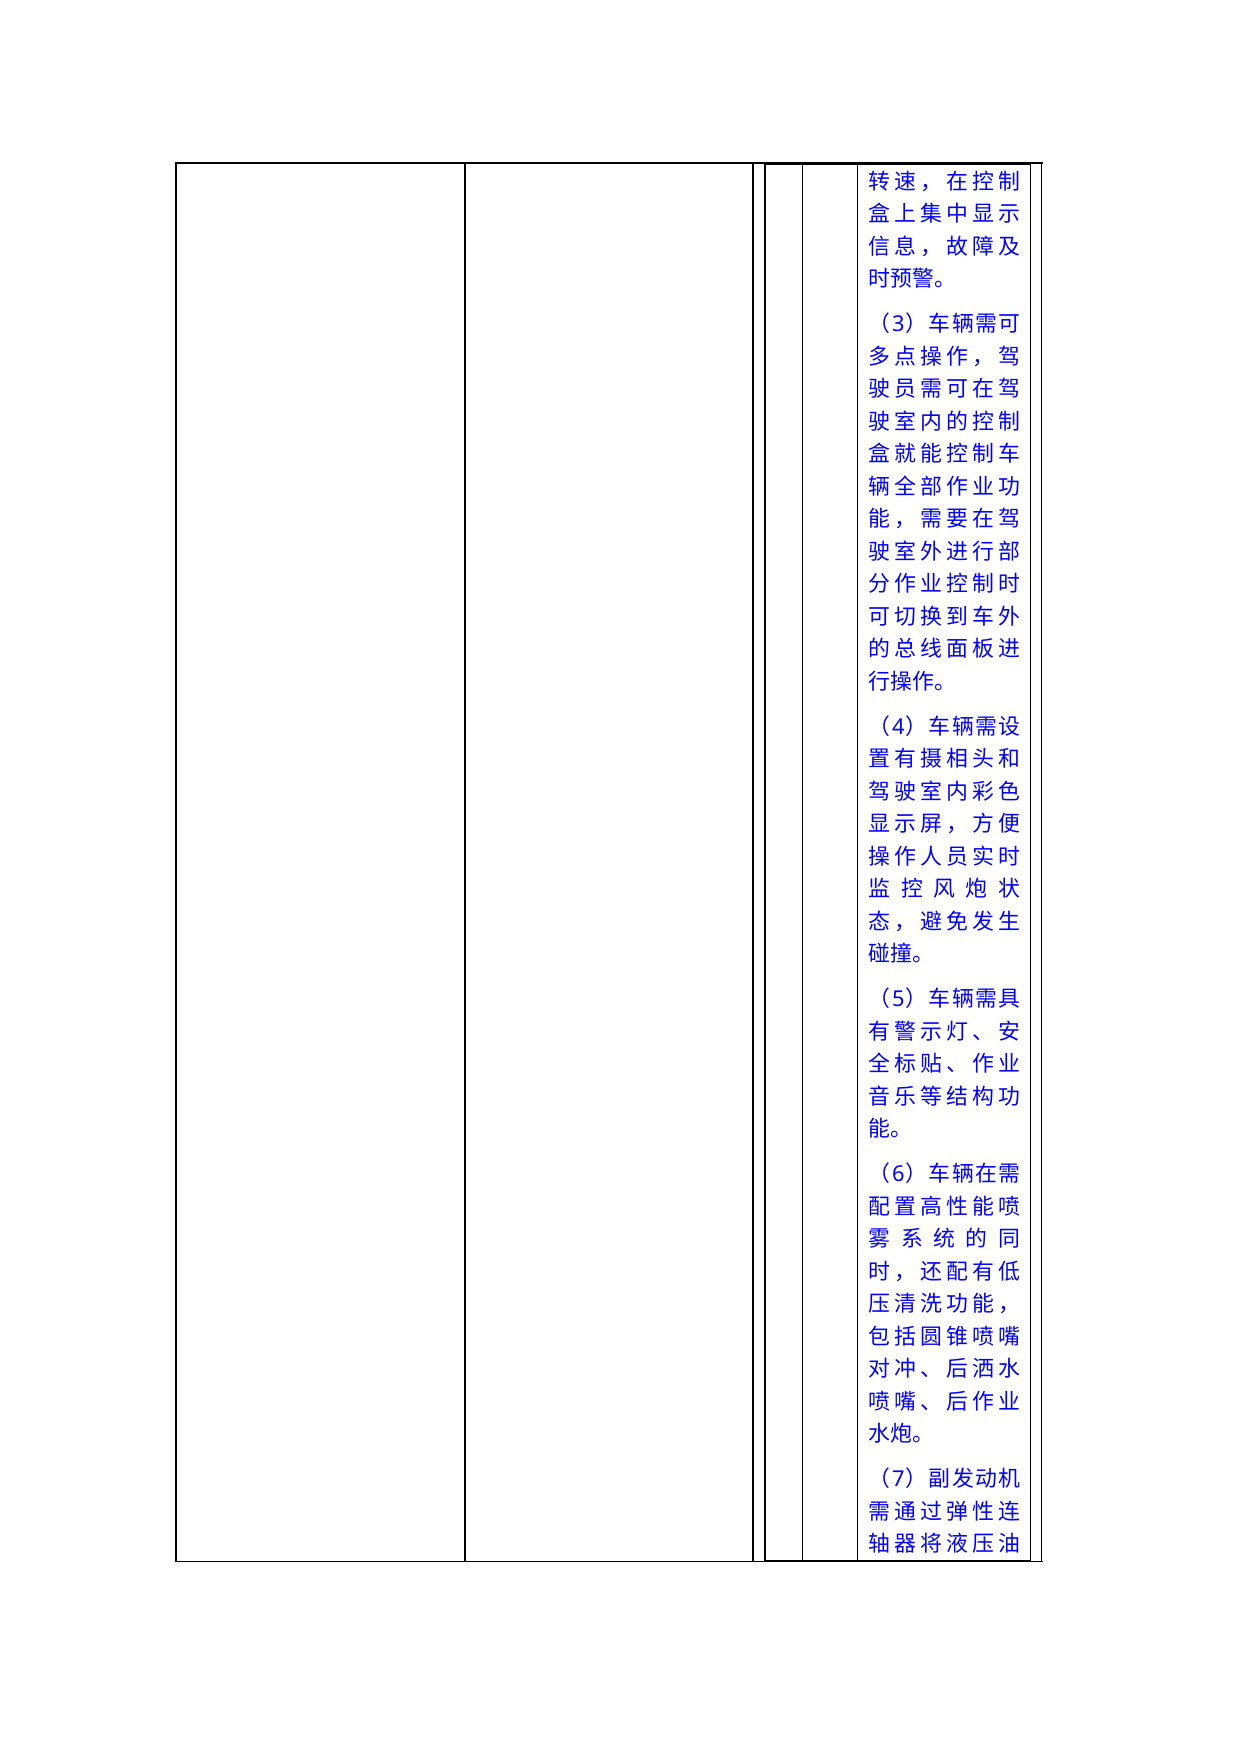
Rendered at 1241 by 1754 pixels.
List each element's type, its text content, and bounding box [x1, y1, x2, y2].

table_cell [1031, 164, 1041, 1561]
table_cell [466, 164, 752, 1561]
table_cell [766, 165, 802, 1560]
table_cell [858, 165, 1030, 1560]
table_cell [803, 165, 857, 1560]
table_cell 1 [177, 164, 464, 1561]
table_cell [754, 164, 764, 1561]
